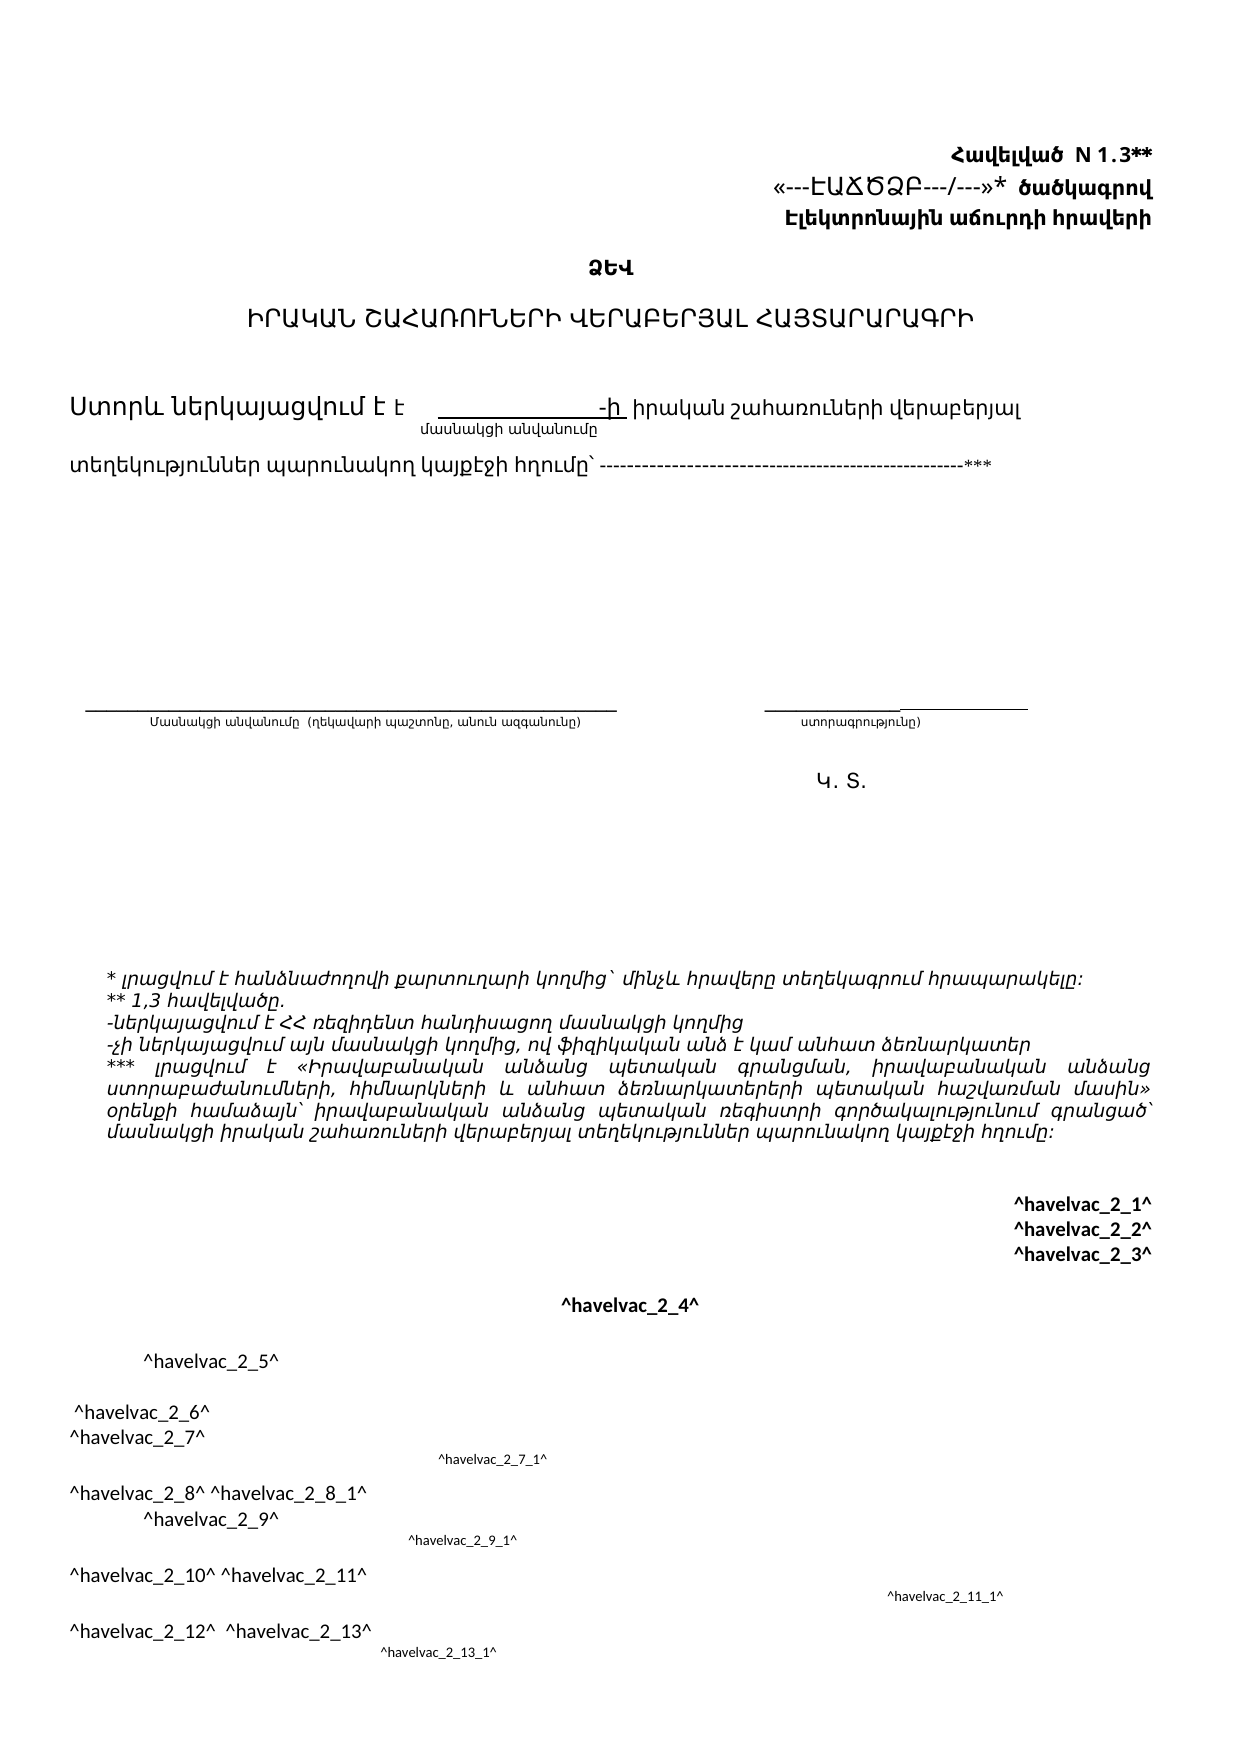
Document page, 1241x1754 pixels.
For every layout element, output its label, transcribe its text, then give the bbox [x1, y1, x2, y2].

text ^havelvac_2_7^ [69, 1424, 1152, 1450]
text ^havelvac_2_7_1^ [364, 1450, 1152, 1481]
text ^havelvac_2_4^ [69, 1292, 1152, 1318]
text ^havelvac_2_13_1^ [69, 1643, 1152, 1674]
text ^havelvac_2_9_1^ [69, 1531, 1152, 1562]
text ^havelvac_2_6^ [69, 1399, 1152, 1424]
text ^havelvac_2_11_1^ [807, 1587, 1152, 1618]
text ^havelvac_2_9^ [69, 1506, 1152, 1531]
text ^havelvac_2_12^ ^havelvac_2_13^ [69, 1618, 1152, 1643]
text Ստորև ներկայացվում է է -ի իրական շահառուների վերաբերյալ [69, 392, 1152, 421]
text ՁԵՎ [69, 256, 1152, 280]
text -չի ներկայացվում այն մասնակցի կողմից, ով ֆիզիկական անձ է կամ անհատ ձեռնարկատեր [107, 1034, 1152, 1056]
text -ներկայացվում է ՀՀ ռեզիդենտ հանդիսացող մասնակցի կողմից [107, 1012, 1152, 1034]
text ԻՐԱԿԱՆ ՇԱՀԱՌՈՒՆԵՐԻ ՎԵՐԱԲԵՐՅԱԼ ՀԱՅՏԱՐԱՐԱԳՐԻ [69, 304, 1152, 333]
text մասնակցի անվանումը [69, 421, 1152, 450]
text * լրացվում է հանձնաժողովի քարտուղարի կողմից` մինչև հրավերը տեղեկագրում հրապարակելը: [107, 968, 1152, 990]
text «---ԷԱՃԾՁԲ---/---»* ծածկագրով [69, 169, 1152, 203]
text Հավելված N 1․3** [69, 140, 1152, 169]
text ^havelvac_2_10^ ^havelvac_2_11^ [69, 1562, 1152, 1587]
text ** 1,3 հավելվածը․ [107, 990, 1152, 1012]
text Կ. Տ. [69, 769, 1152, 793]
text ^havelvac_2_5^ [69, 1348, 1152, 1374]
text ^havelvac_2_2^ [69, 1216, 1152, 1242]
text Էլեկտրոնային աճուրդի հրավերի [69, 203, 1152, 231]
text *** լրացվում է «Իրավաբանական անձանց պետական գրանցման, իրավաբանական անձանց ստորաբաժանումների, հիմնարկների և անհատ ձեռնարկատերերի պետական հաշվառման մասին» օրենքի համաձայն՝ իրավաբանական անձանց պետական ռեգիստրի գործակալությունում գրանցած՝ մասնակցի իրական շահառուների վերաբերյալ տեղեկություններ պարունակող կայքէջի հղումը: [107, 1056, 1152, 1143]
text ^havelvac_2_8^ ^havelvac_2_8_1^ [69, 1481, 1152, 1506]
text ^havelvac_2_3^ [69, 1242, 1152, 1267]
text տեղեկություններ պարունակող կայքէջի հղումը՝ ----------------------------------------------------*** [69, 450, 1152, 479]
text ___________________________________________________ _____________ Մասնակցի անվանումը (ղեկավարի պաշտոնը, անուն ազգանունը) ստորագրությունը) [69, 688, 1152, 740]
text ^havelvac_2_1^ [69, 1191, 1152, 1216]
